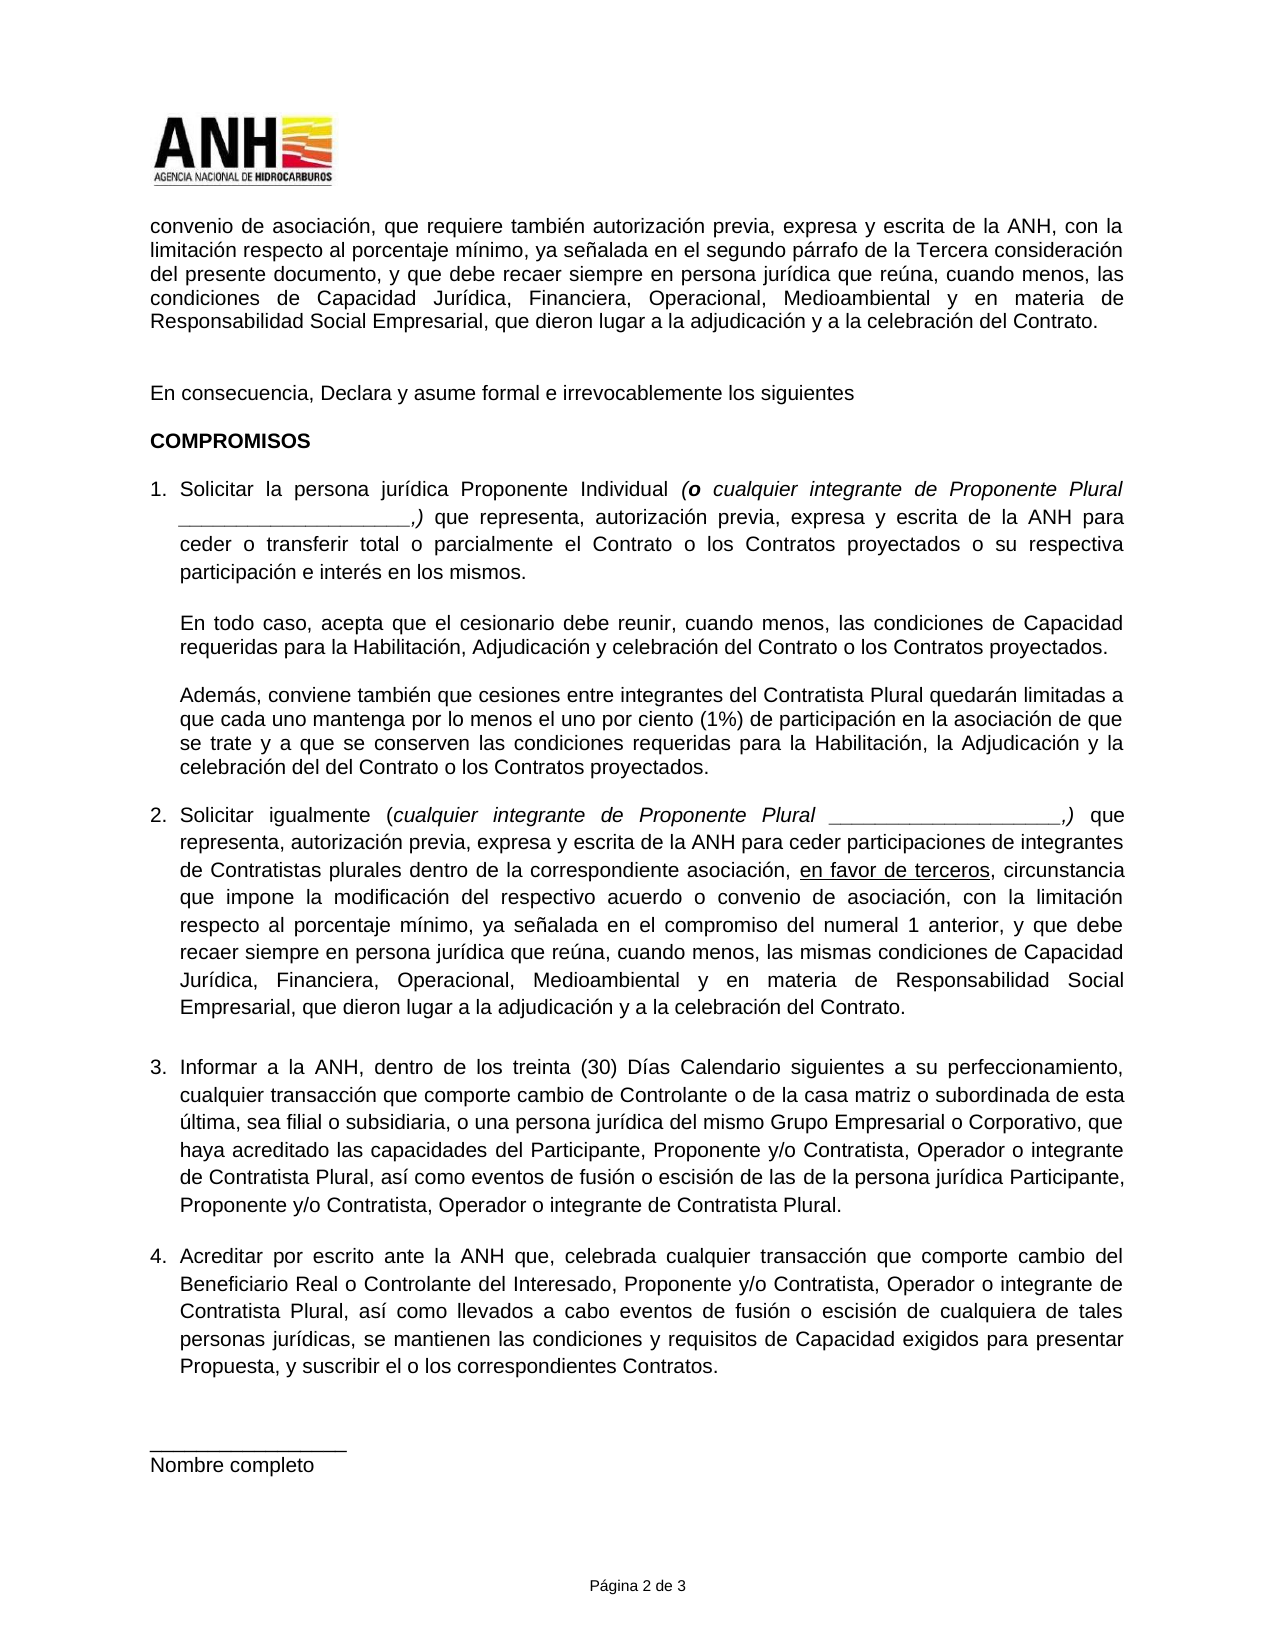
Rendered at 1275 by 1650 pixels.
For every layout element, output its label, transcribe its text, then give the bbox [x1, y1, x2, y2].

text En consecuencia, Declara y asume formal e irrevocablemente los siguientes [150, 381, 1125, 405]
text En todo caso, acepta que el cesionario debe reunir, cuando menos, las condiciones de Capacidad requeridas para la Habilitación, Adjudicación y celebración del Contrato o los Contratos proyectados. [179, 611, 1125, 659]
text _________________ [150, 1429, 1125, 1453]
text Además, conviene también que cesiones entre integrantes del Contratista Plural quedarán limitadas a que cada uno mantenga por lo menos el uno por ciento (1%) de participación en la asociación de que se trate y a que se conserven las condiciones requeridas para la Habilitación, la Adjudicación y la celebración del del Contrato o los Contratos proyectados. [179, 683, 1125, 779]
picture [150, 112, 340, 186]
list Acreditar por escrito ante la ANH que, celebrada cualquier transacción que comporte cambio del Beneficiario Real o Controlante del Interesado, Proponente y/o Contratista, Operador o integrante de Contratista Plural, así como llevados a cabo eventos de fusión o escisión de cualquiera de tales personas jurídicas, se mantienen las condiciones y requisitos de Capacidad exigidos para presentar Propuesta, y suscribir el o los correspondientes Contratos. [150, 1244, 1125, 1378]
list Solicitar la persona jurídica Proponente Individual (o cualquier integrante de Proponente Plural ____________________,) que representa, autorización previa, expresa y escrita de la ANH para ceder o transferir total o parcialmente el Contrato o los Contratos proyectados o su respectiva participación e interés en los mismos. [150, 477, 1125, 583]
text Nombre completo [150, 1453, 1125, 1477]
list Informar a la ANH, dentro de los treinta (30) Días Calendario siguientes a su perfeccionamiento, cualquier transacción que comporte cambio de Controlante o de la casa matriz o subordinada de esta última, sea filial o subsidiaria, o una persona jurídica del mismo Grupo Empresarial o Corporativo, que haya acreditado las capacidades del Participante, Proponente y/o Contratista, Operador o integrante de Contratista Plural, así como eventos de fusión o escisión de las de la persona jurídica Participante, Proponente y/o Contratista, Operador o integrante de Contratista Plural. [150, 1055, 1125, 1216]
text COMPROMISOS [150, 429, 1125, 453]
list Solicitar igualmente (cualquier integrante de Proponente Plural ____________________,) que representa, autorización previa, expresa y escrita de la ANH para ceder participaciones de integrantes de Contratistas plurales dentro de la correspondiente asociación, en favor de terceros, circunstancia que impone la modificación del respectivo acuerdo o convenio de asociación, con la limitación respecto al porcentaje mínimo, ya señalada en el compromiso del numeral 1 anterior, y que debe recaer siempre en persona jurídica que reúna, cuando menos, las mismas condiciones de Capacidad Jurídica, Financiera, Operacional, Medioambiental y en materia de Responsabilidad Social Empresarial, que dieron lugar a la adjudicación y a la celebración del Contrato. [150, 803, 1125, 1019]
